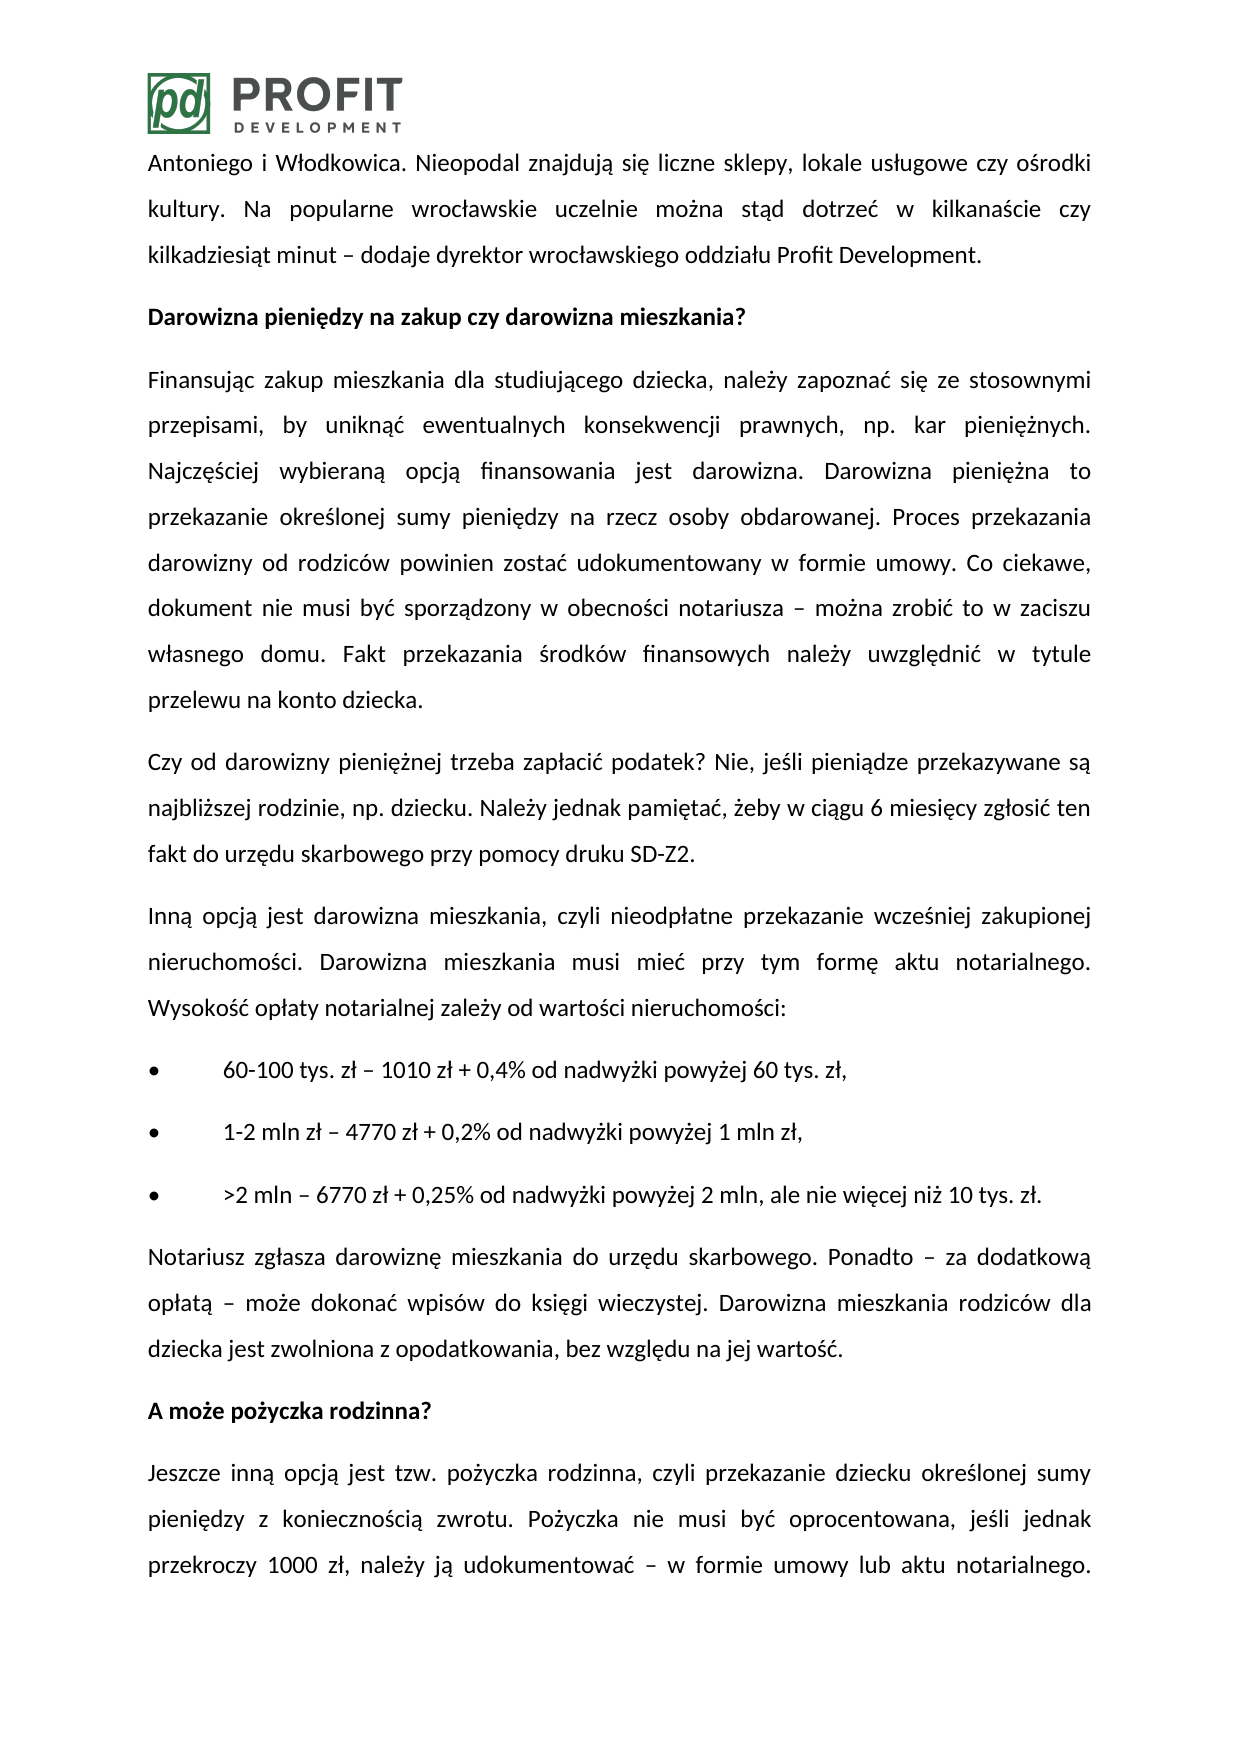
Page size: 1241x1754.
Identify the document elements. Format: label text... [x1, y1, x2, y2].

text Czy od darowizny pieniężnej trzeba zapłacić podatek? Nie, jeśli pieniądze przekazywane są najbliższej rodzinie, np. dziecku. Należy jednak pamiętać, żeby w ciągu 6 miesięcy zgłosić ten fakt do urzędu skarbowego przy pomocy druku SD-Z2. [148, 746, 1093, 868]
text • 1-2 mln zł – 4770 zł + 0,2% od nadwyżki powyżej 1 mln zł, [148, 1116, 1093, 1147]
text Notariusz zgłasza darowiznę mieszkania do urzędu skarbowego. Ponadto – za dodatkową opłatą – może dokonać wpisów do księgi wieczystej. Darowizna mieszkania rodziców dla dziecka jest zwolniona z opodatkowania, bez względu na jej wartość. [148, 1241, 1093, 1363]
text • 60-100 tys. zł – 1010 zł + 0,4% od nadwyżki powyżej 60 tys. zł, [148, 1054, 1093, 1084]
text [148, 148, 1093, 269]
text Darowizna pieniędzy na zakup czy darowizna mieszkania? [148, 301, 1093, 332]
picture [147, 73, 403, 134]
text Finansując zakup mieszkania dla studiującego dziecka, należy zapoznać się ze stosownymi przepisami, by uniknąć ewentualnych konsekwencji prawnych, np. kar pieniężnych. Najczęściej wybieraną opcją finansowania jest darowizna. Darowizna pieniężna to przekazanie określonej sumy pieniędzy na rzecz osoby obdarowanej. Proces przekazania darowizny od rodziców powinien zostać udokumentowany w formie umowy. Co ciekawe, dokument nie musi być sporządzony w obecności notariusza – można zrobić to w zaciszu własnego domu. Fakt przekazania środków finansowych należy uwzględnić w tytule przelewu na konto dziecka. [148, 364, 1093, 714]
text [148, 1457, 1093, 1579]
text A może pożyczka rodzinna? [148, 1395, 1093, 1426]
text Inną opcją jest darowizna mieszkania, czyli nieodpłatne przekazanie wcześniej zakupionej nieruchomości. Darowizna mieszkania musi mieć przy tym formę aktu notarialnego. Wysokość opłaty notarialnej zależy od wartości nieruchomości: [148, 900, 1093, 1022]
text • >2 mln – 6770 zł + 0,25% od nadwyżki powyżej 2 mln, ale nie więcej niż 10 tys. zł. [148, 1179, 1093, 1209]
